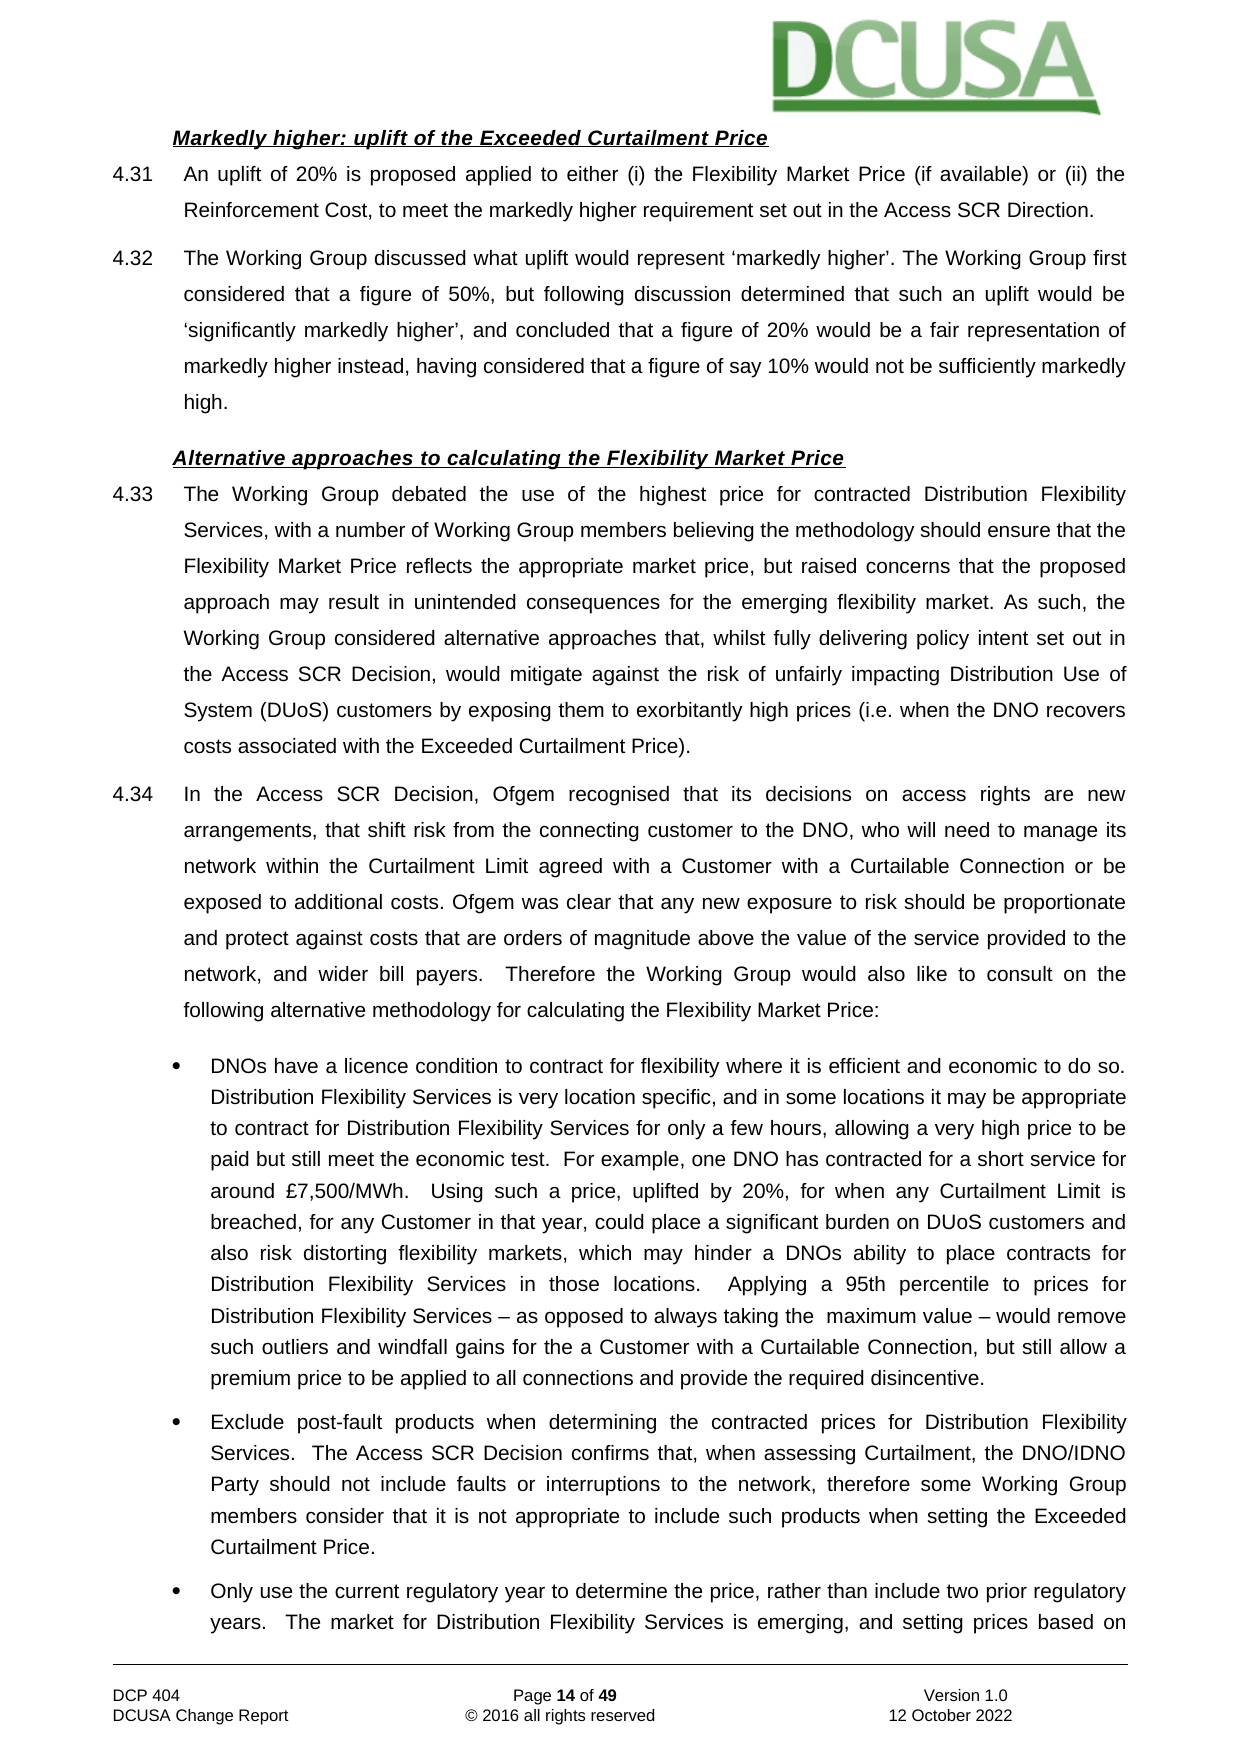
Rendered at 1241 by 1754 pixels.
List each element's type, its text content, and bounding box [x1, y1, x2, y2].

text Alternative approaches to calculating the Flexibility Market Price [172, 438, 1128, 470]
subtitle The Working Group discussed what uplift would represent ‘markedly higher’. The Working Group first considered that a figure of 50%, but following discussion determined that such an uplift would be ‘significantly markedly higher’, and concluded that a figure of 20% would be a fair representation of markedly higher instead, having considered that a figure of say 10% would not be sufficiently markedly high. [112, 246, 1128, 414]
picture [744, 4, 1125, 118]
subtitle In the Access SCR Decision, Ofgem recognised that its decisions on access rights are new arrangements, that shift risk from the connecting customer to the DNO, who will need to manage its network within the Curtailment Limit agreed with a Customer with a Curtailable Connection or be exposed to additional costs. Ofgem was clear that any new exposure to risk should be proportionate and protect against costs that are orders of magnitude above the value of the service provided to the network, and wider bill payers. Therefore the Working Group would also like to consult on the following alternative methodology for calculating the Flexibility Market Price: [112, 782, 1128, 1022]
subtitle The Working Group debated the use of the highest price for contracted Distribution Flexibility Services, with a number of Working Group members believing the methodology should ensure that the Flexibility Market Price reflects the appropriate market price, but raised concerns that the proposed approach may result in unintended consequences for the emerging flexibility market. As such, the Working Group considered alternative approaches that, whilst fully delivering policy intent set out in the Access SCR Decision, would mitigate against the risk of unfairly impacting Distribution Use of System (DUoS) customers by exposing them to exorbitantly high prices (i.e. when the DNO recovers costs associated with the Exceeded Curtailment Price). [112, 482, 1128, 758]
text Markedly higher: uplift of the Exceeded Curtailment Price [172, 118, 1128, 149]
list DNOs have a licence condition to contract for flexibility where it is efficient and economic to do so. Distribution Flexibility Services is very location specific, and in some locations it may be appropriate to contract for Distribution Flexibility Services for only a few hours, allowing a very high price to be paid but still meet the economic test. For example, one DNO has contracted for a short service for around £7,500/MWh. Using such a price, uplifted by 20%, for when any Curtailment Limit is breached, for any Customer in that year, could place a significant burden on DUoS customers and also risk distorting flexibility markets, which may hinder a DNOs ability to place contracts for Distribution Flexibility Services in those locations. Applying a 95th percentile to prices for Distribution Flexibility Services – as opposed to always taking the maximum value – would remove such outliers and windfall gains for the a Customer with a Curtailable Connection, but still allow a premium price to be applied to all connections and provide the required disincentive. [173, 1046, 1128, 1390]
subtitle An uplift of 20% is proposed applied to either (i) the Flexibility Market Price (if available) or (ii) the Reinforcement Cost, to meet the markedly higher requirement set out in the Access SCR Direction. [112, 162, 1128, 222]
list Exclude post-fault products when determining the contracted prices for Distribution Flexibility Services. The Access SCR Decision confirms that, when assessing Curtailment, the DNO/IDNO Party should not include faults or interruptions to the network, therefore some Working Group members consider that it is not appropriate to include such products when setting the Exceeded Curtailment Price. [173, 1402, 1128, 1559]
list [173, 1571, 1128, 1634]
